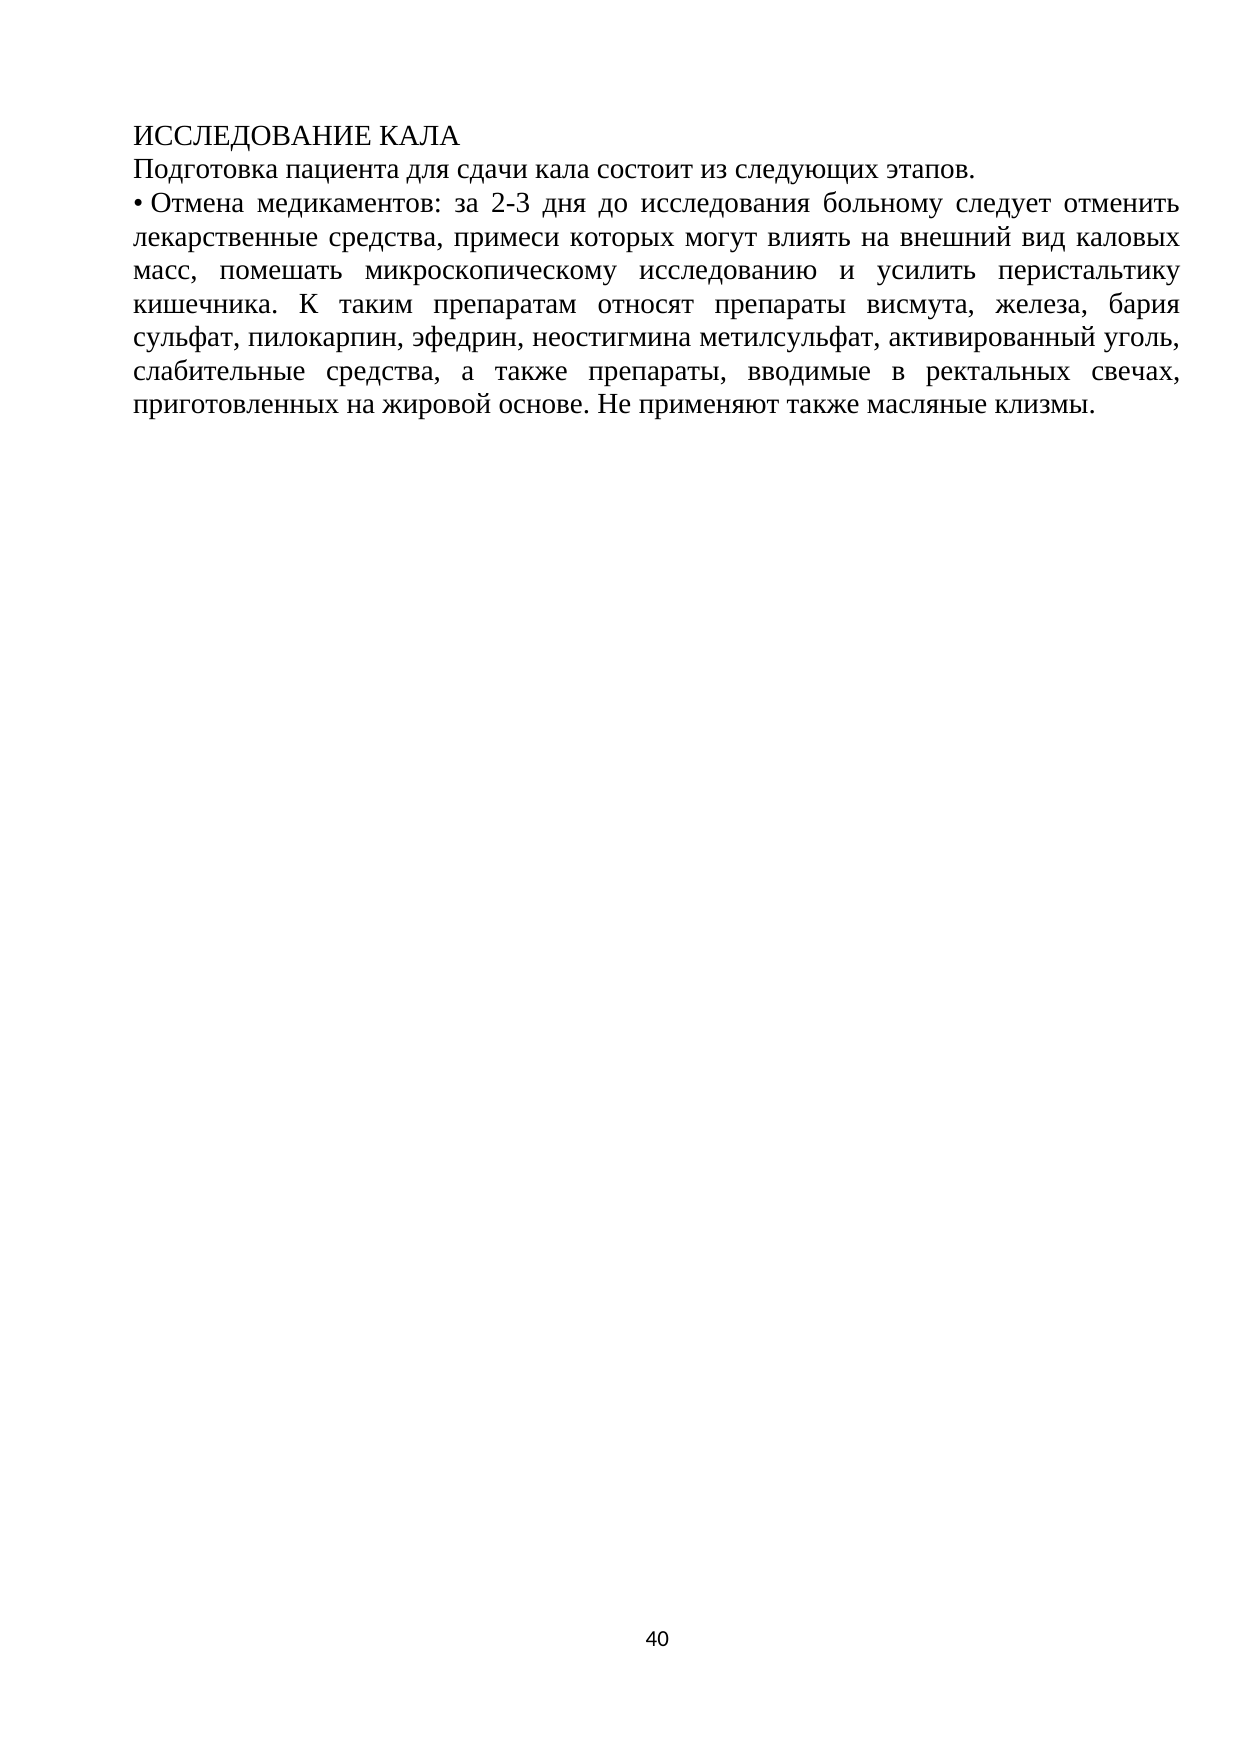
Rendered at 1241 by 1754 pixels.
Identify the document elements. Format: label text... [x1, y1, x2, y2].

text • Отмена медикаментов: за 2-3 дня до исследования больному следует отменить лекарственные средства, примеси которых могут влиять на внешний вид каловых масс, помешать микроскопическому исследованию и усилить перистальтику кишечника. К таким препаратам относят препараты висмута, железа, бария сульфат, пилокарпин, эфедрин, неостигмина метилсульфат, активированный уголь, слабительные средства, а также препараты, вводимые в ректальных свечах, приготовленных на жировой основе. Не применяют также масляные клизмы. [133, 185, 1181, 420]
text ИССЛЕДОВАНИЕ КАЛА [133, 118, 1181, 152]
text Подготовка пациента для сдачи кала состоит из следующих этапов. [133, 152, 1181, 185]
